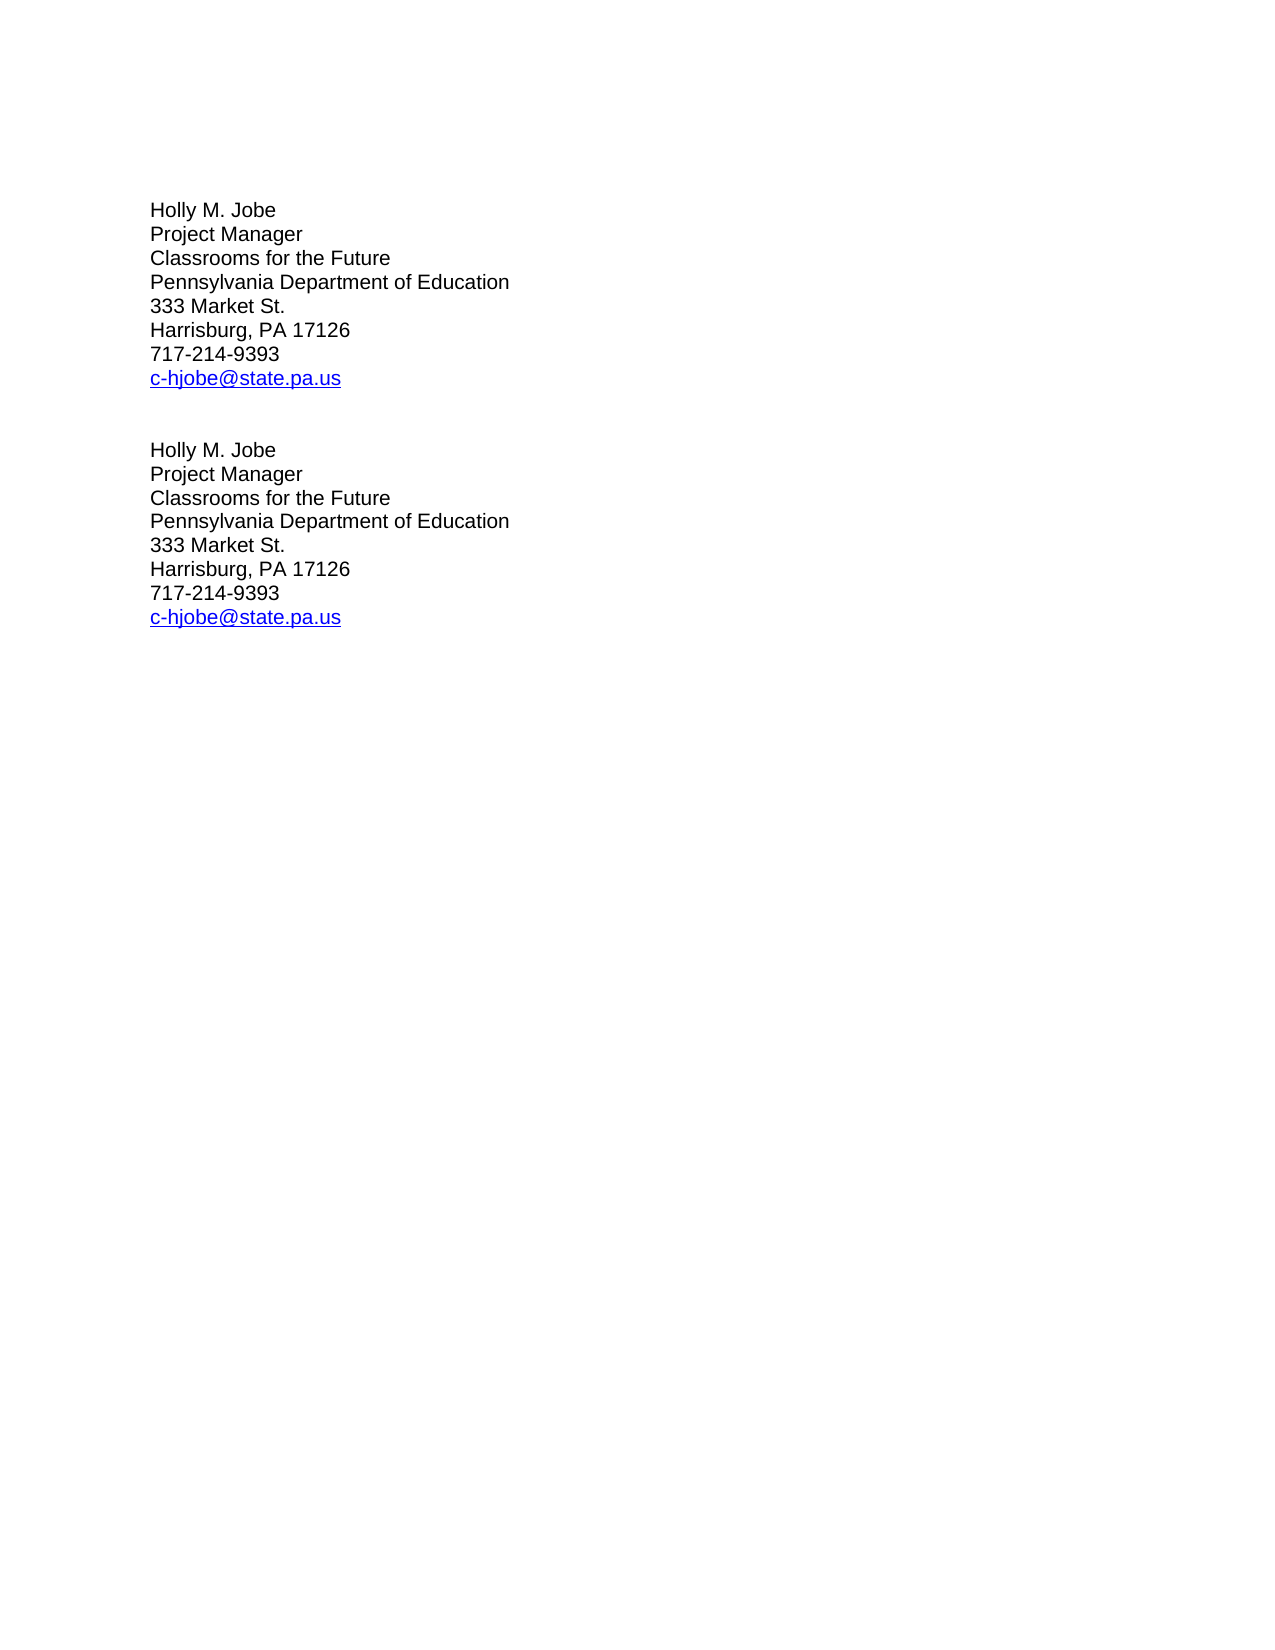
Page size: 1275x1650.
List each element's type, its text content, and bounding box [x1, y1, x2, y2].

text . [150, 294, 1125, 318]
text Pennsylvania Department of Education [150, 509, 1125, 533]
text . [150, 533, 1125, 557]
text 717-214-9393 [150, 342, 1125, 366]
text Harrisburg, PA 17126 [150, 318, 1125, 342]
text Project Manager [150, 461, 1125, 485]
text Pennsylvania Department of Education [150, 270, 1125, 294]
text Harrisburg, PA 17126 [150, 557, 1125, 581]
text Classrooms for the Future [150, 485, 1125, 509]
text Holly M. Jobe [150, 437, 1125, 461]
text Holly M. Jobe [150, 198, 1125, 222]
text c-hjobe@state.pa.us [150, 605, 1125, 629]
text Classrooms for the Future [150, 246, 1125, 270]
text Project Manager [150, 222, 1125, 246]
text c-hjobe@state.pa.us [150, 366, 1125, 389]
text 717-214-9393 [150, 581, 1125, 605]
